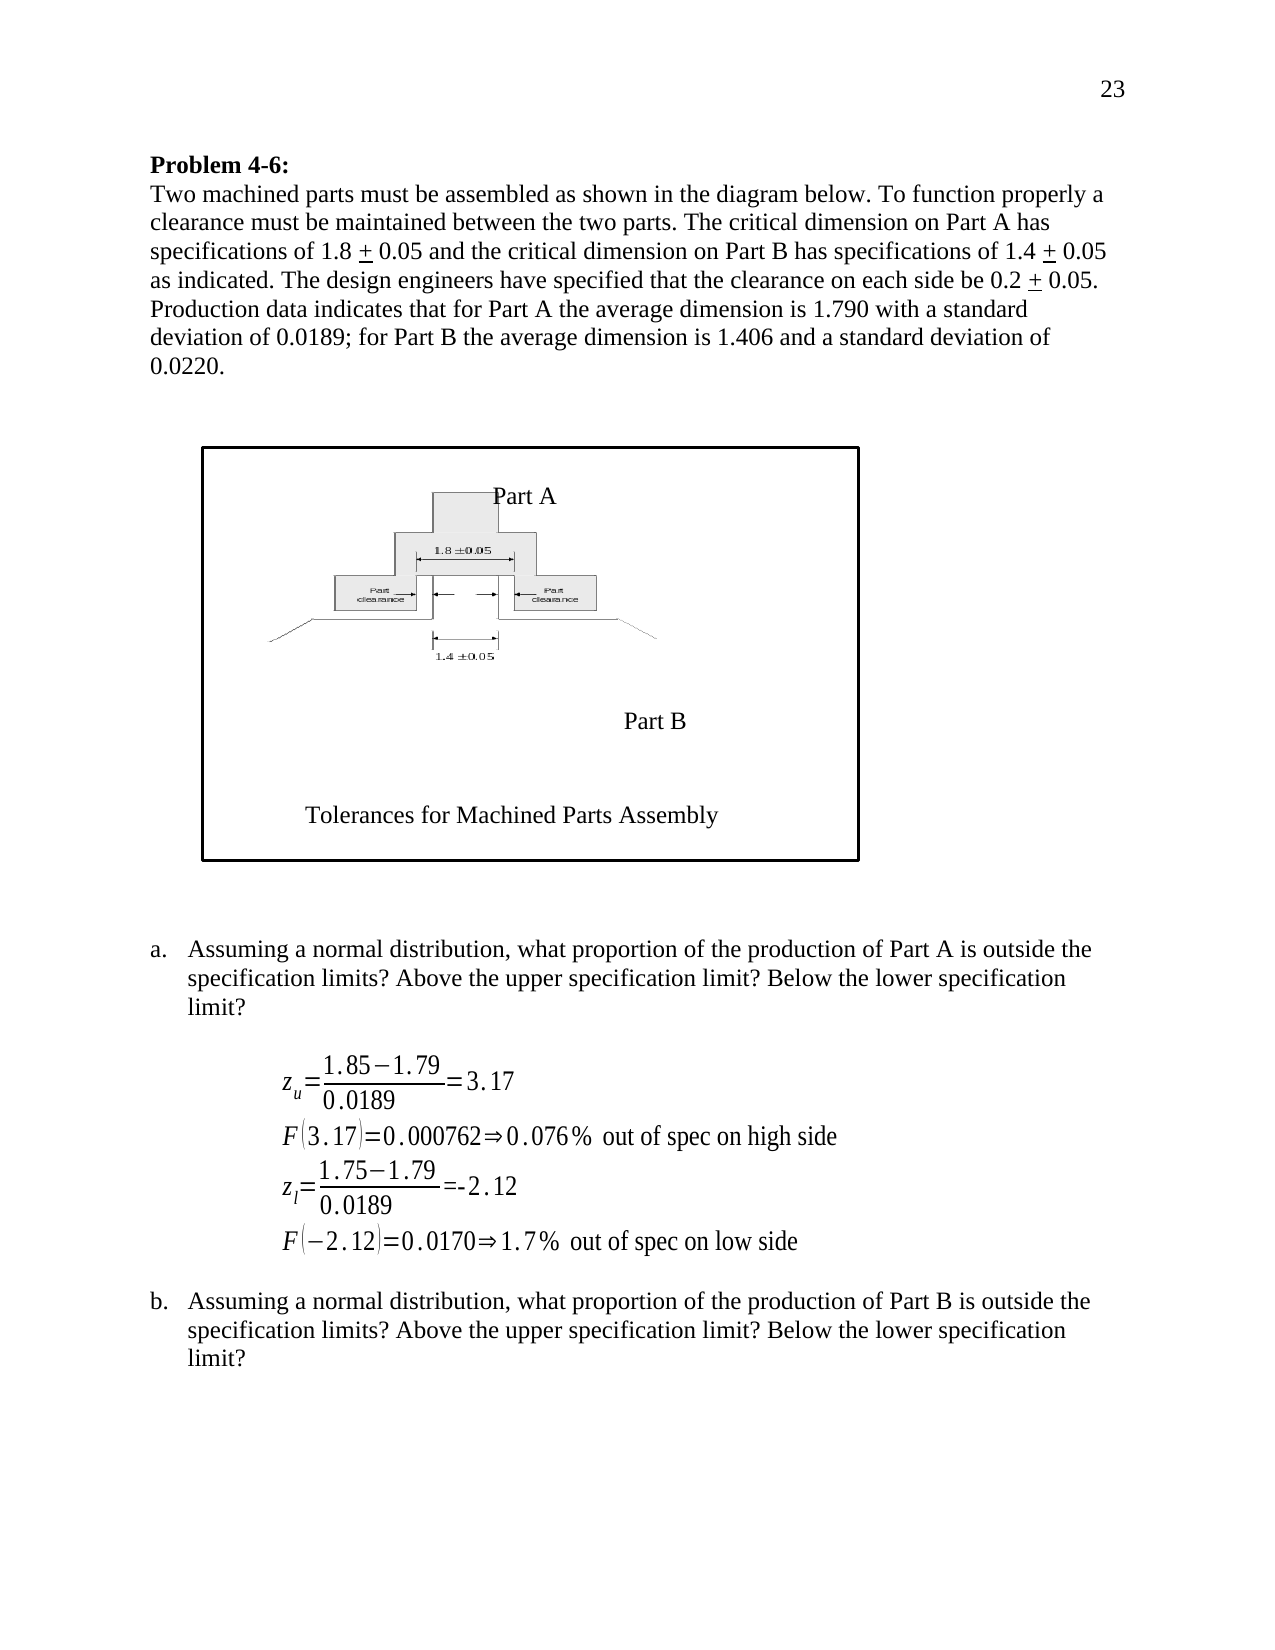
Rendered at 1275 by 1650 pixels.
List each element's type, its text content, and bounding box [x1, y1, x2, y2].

text Two machined parts must be assembled as shown in the diagram below. To function properly a clearance must be maintained between the two parts. The critical dimension on Part A has specifications of 1.8 + 0.05 and the critical dimension on Part B has specifications of 1.4 + 0.05 as indicated. The design engineers have specified that the clearance on each side be 0.2 + 0.05. Production data indicates that for Part A the average dimension is 1.790 with a standard deviation of 0.0189; for Part B the average dimension is 1.406 and a standard deviation of 0.0220. [150, 179, 1125, 380]
list Assuming a normal distribution, what proportion of the production of Part A is outside the specification limits? Above the upper specification limit? Below the lower specification limit? [150, 934, 1125, 1021]
list Assuming a normal distribution, what proportion of the production of Part B is outside the specification limits? Above the upper specification limit? Below the lower specification limit? [150, 1286, 1125, 1372]
text Problem 4-6: [150, 150, 1125, 179]
